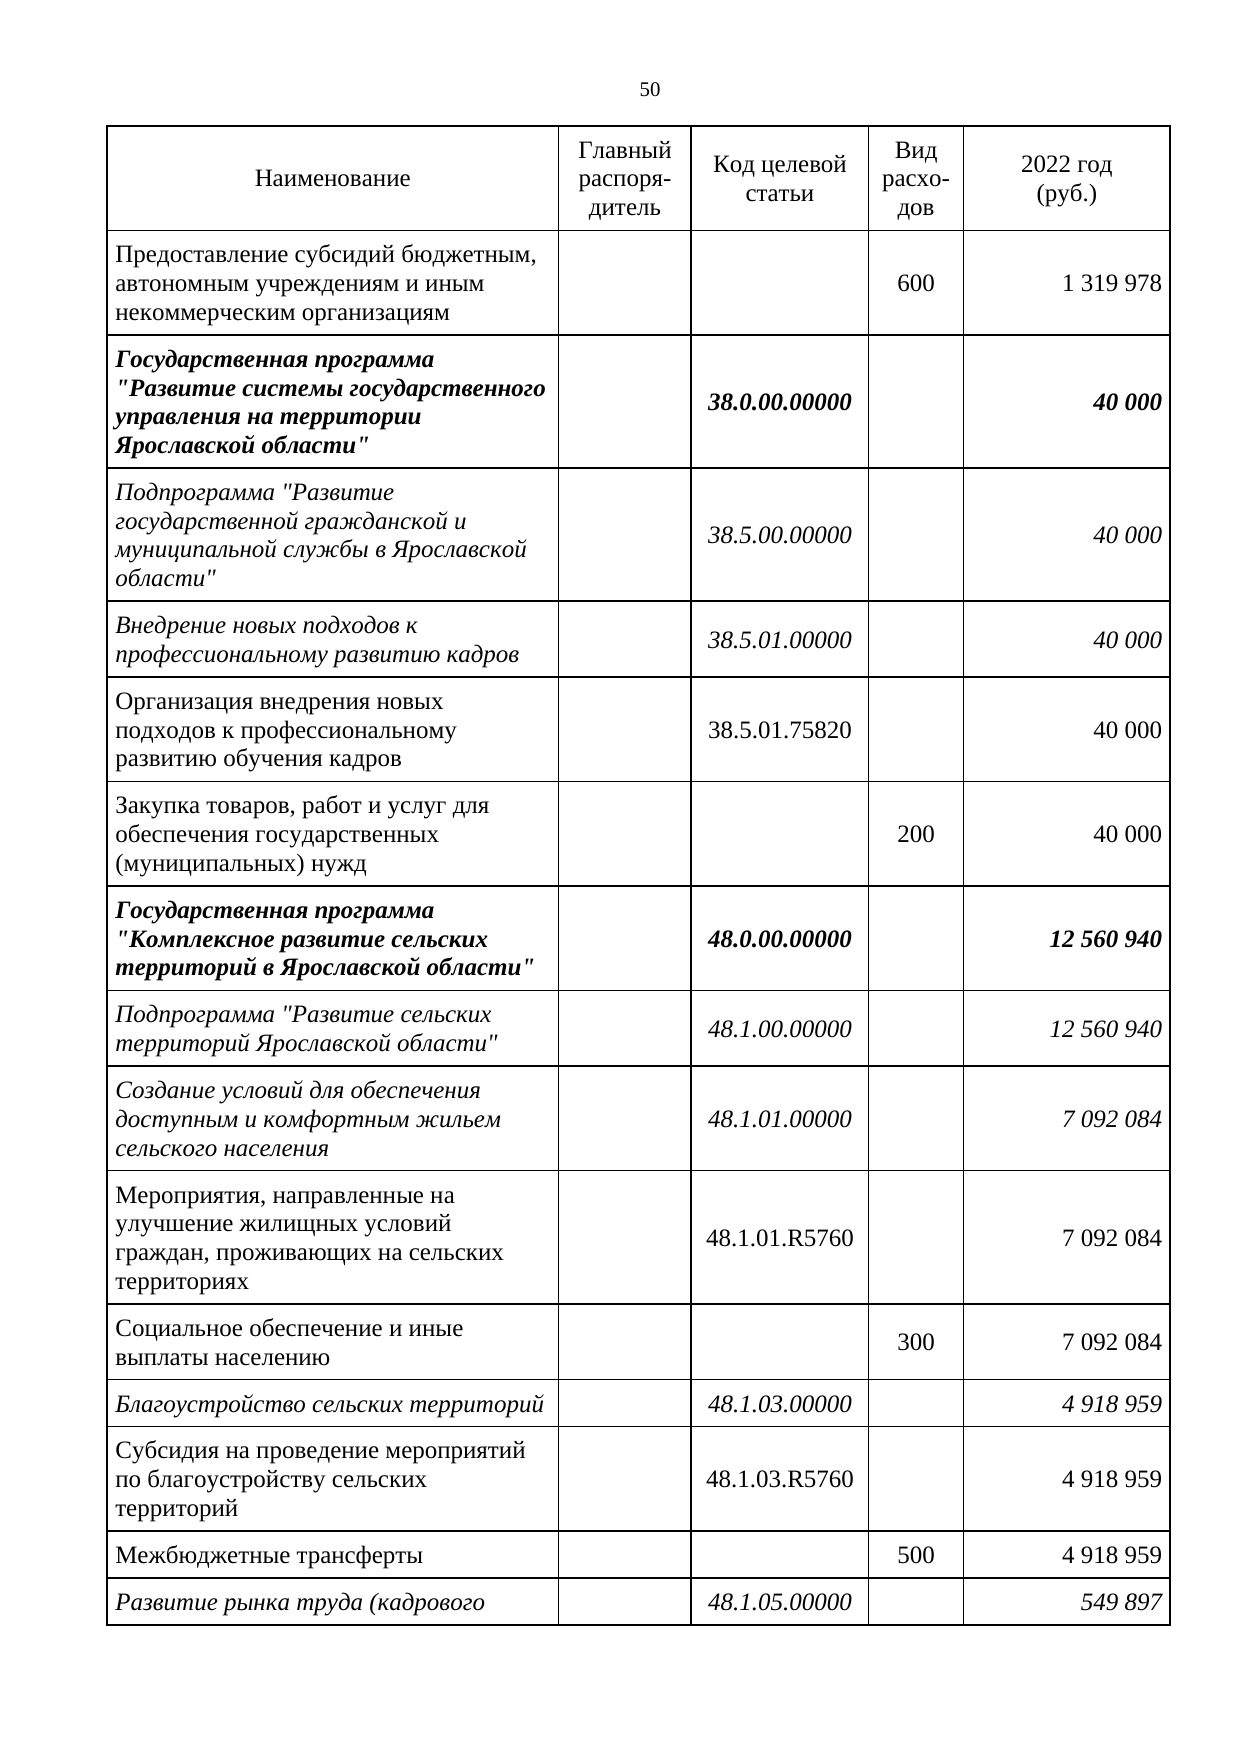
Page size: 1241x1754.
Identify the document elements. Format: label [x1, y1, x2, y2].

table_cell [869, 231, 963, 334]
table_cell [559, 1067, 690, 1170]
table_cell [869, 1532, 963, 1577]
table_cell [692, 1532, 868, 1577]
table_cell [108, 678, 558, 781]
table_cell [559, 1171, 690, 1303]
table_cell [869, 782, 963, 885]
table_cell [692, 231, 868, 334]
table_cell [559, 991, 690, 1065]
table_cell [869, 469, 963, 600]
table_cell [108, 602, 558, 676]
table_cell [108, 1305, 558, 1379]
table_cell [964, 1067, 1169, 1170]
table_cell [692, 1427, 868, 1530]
table_header [108, 127, 558, 229]
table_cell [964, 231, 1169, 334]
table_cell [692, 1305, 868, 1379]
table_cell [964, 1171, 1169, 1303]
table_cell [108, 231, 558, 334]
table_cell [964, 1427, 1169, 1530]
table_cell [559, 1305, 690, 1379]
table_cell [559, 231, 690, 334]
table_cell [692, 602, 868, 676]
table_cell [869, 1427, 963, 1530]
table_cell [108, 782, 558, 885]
table_header [869, 127, 963, 229]
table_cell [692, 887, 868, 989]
table_header [692, 127, 868, 229]
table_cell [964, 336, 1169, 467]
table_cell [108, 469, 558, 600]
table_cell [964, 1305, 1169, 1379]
table_header [559, 127, 690, 229]
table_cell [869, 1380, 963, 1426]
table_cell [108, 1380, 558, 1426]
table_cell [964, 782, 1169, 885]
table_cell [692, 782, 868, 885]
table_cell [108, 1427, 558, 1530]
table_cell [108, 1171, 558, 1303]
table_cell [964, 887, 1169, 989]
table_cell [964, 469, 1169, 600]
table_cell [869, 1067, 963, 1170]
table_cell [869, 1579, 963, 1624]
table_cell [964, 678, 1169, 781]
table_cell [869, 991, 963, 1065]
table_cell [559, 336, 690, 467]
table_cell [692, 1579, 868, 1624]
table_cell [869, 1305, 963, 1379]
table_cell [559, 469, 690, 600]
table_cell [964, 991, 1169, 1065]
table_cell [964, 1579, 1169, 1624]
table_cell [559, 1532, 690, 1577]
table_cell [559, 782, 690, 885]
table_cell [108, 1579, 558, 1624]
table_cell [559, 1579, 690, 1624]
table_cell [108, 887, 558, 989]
table_header [964, 127, 1169, 229]
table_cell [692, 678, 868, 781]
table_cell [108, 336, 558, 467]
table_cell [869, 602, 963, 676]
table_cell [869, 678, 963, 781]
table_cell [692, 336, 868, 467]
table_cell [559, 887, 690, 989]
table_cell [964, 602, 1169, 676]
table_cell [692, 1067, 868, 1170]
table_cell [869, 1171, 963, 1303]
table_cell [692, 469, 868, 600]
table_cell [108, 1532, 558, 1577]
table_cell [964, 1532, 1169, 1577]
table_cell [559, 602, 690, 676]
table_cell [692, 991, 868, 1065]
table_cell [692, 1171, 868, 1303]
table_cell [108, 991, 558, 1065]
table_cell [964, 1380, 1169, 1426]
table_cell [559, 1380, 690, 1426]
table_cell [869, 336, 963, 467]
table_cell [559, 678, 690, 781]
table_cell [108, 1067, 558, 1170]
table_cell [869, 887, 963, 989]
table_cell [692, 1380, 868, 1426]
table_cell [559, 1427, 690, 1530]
